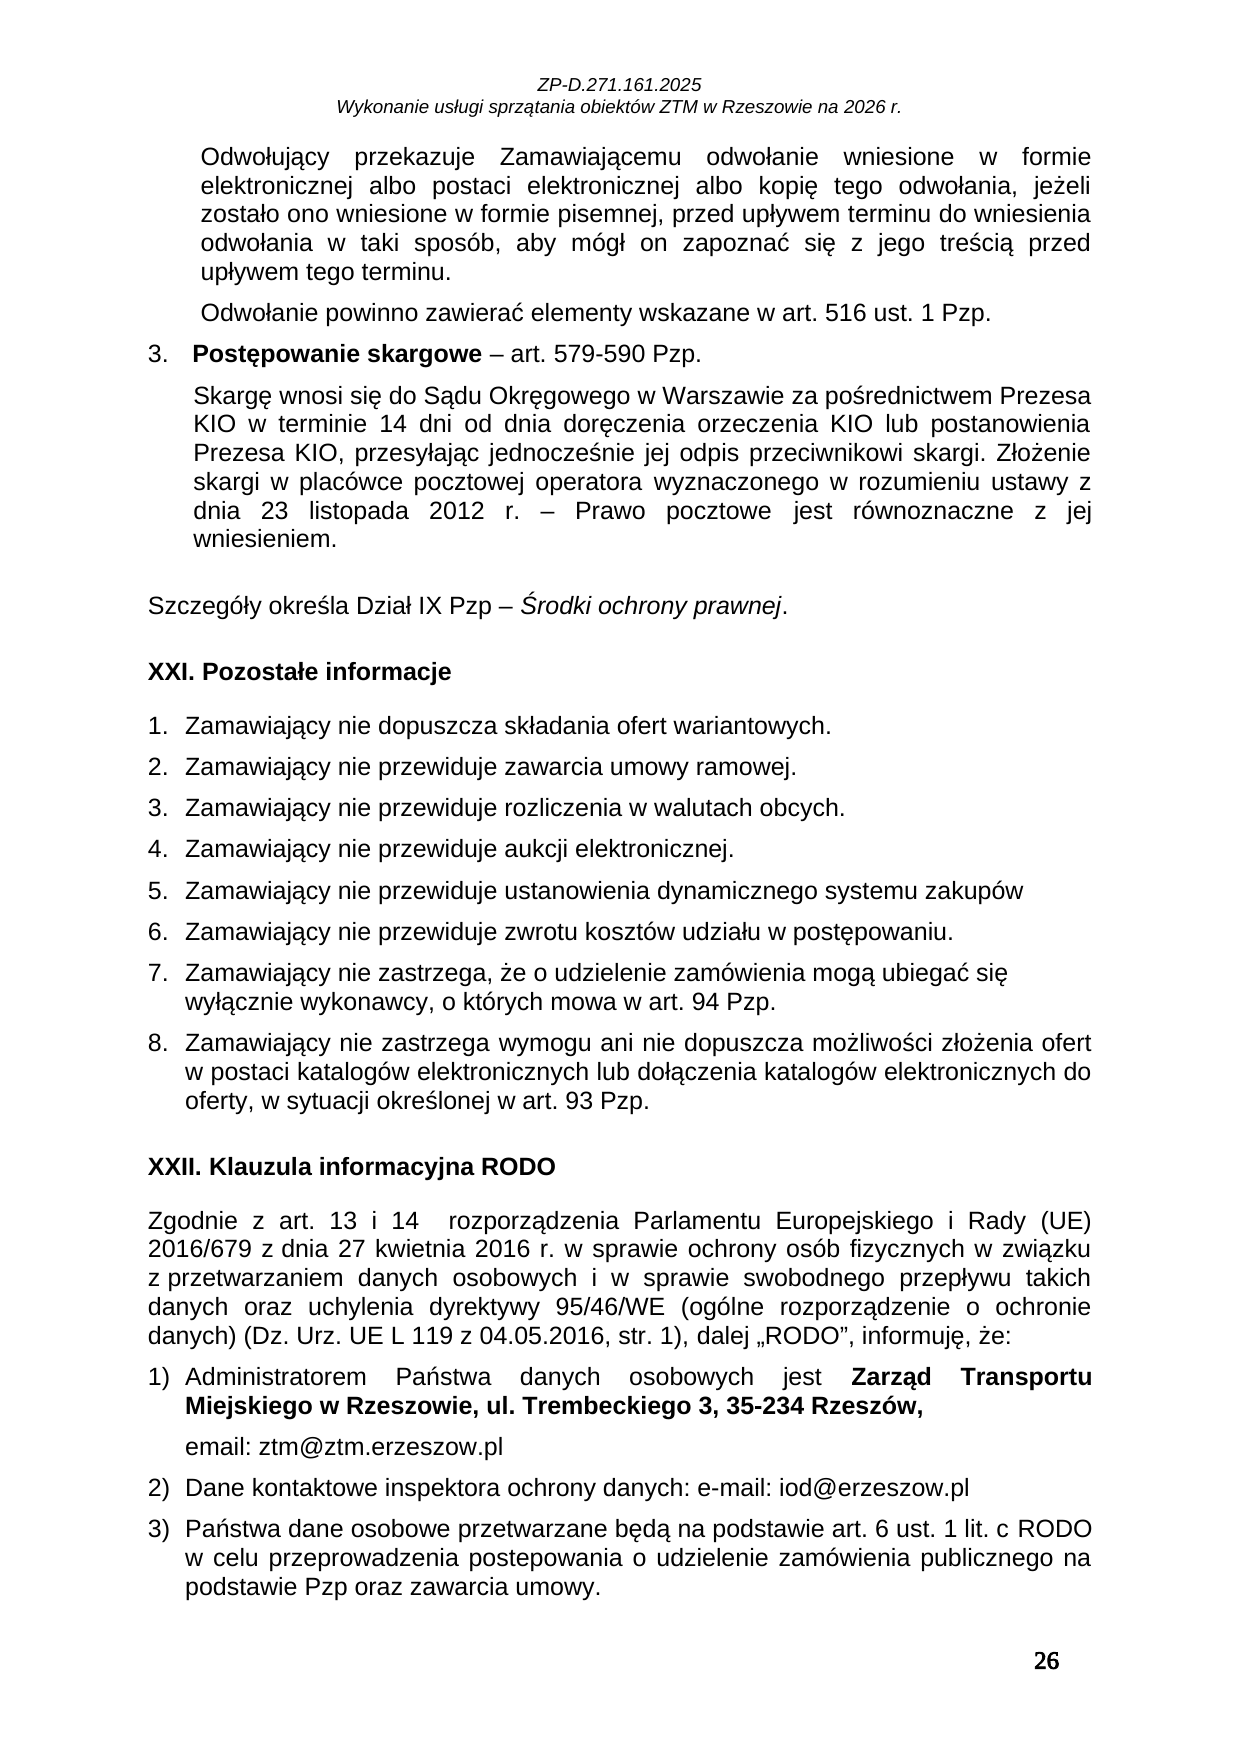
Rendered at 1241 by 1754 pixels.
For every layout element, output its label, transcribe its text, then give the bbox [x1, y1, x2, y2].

text Skargę wnosi się do Sądu Okręgowego w Warszawie za pośrednictwem Prezesa KIO w terminie 14 dni od dnia doręczenia orzeczenia KIO lub postanowienia Prezesa KIO, przesyłając jednocześnie jej odpis przeciwnikowi skargi. Złożenie skargi w placówce pocztowej operatora wyznaczonego w rozumieniu ustawy z dnia 23 listopada 2012 r. – Prawo pocztowe jest równoznaczne z jej wniesieniem. [193, 381, 1092, 553]
text XXII. Klauzula informacyjna RODO [148, 1152, 1092, 1181]
text XXI. Pozostałe informacje [148, 657, 1092, 686]
list Zamawiający nie zastrzega wymogu ani nie dopuszcza możliwości złożenia ofert w postaci katalogów elektronicznych lub dołączenia katalogów elektronicznych do oferty, w sytuacji określonej w art. 93 Pzp. [148, 1028, 1092, 1114]
list Państwa dane osobowe przetwarzane będą na podstawie art. 6 ust. 1 lit. c RODO w celu przeprowadzenia postepowania o udzielenie zamówienia publicznego na podstawie Pzp oraz zawarcia umowy. [148, 1514, 1092, 1601]
list Zamawiający nie przewiduje rozliczenia w walutach obcych. [148, 793, 1092, 822]
text Odwołujący przekazuje Zamawiającemu odwołanie wniesione w formie elektronicznej albo postaci elektronicznej albo kopię tego odwołania, jeżeli zostało ono wniesione w formie pisemnej, przed upływem terminu do wniesienia odwołania w taki sposób, aby mógł on zapoznać się z jego treścią przed upływem tego terminu. [200, 142, 1092, 286]
list Zamawiający nie przewiduje aukcji elektronicznej. [148, 834, 1092, 863]
list Zamawiający nie przewiduje zawarcia umowy ramowej. [148, 752, 1092, 781]
list Zamawiający nie przewiduje zwrotu kosztów udziału w postępowaniu. [148, 917, 1092, 946]
list Postępowanie skargowe – art. 579-590 Pzp. [148, 339, 1092, 368]
list Zamawiający nie dopuszcza składania ofert wariantowych. [148, 711, 1092, 739]
text email: ztm@ztm.erzeszow.pl [185, 1432, 1092, 1461]
text Zgodnie z art. 13 i 14 rozporządzenia Parlamentu Europejskiego i Rady (UE) 2016/679 z dnia 27 kwietnia 2016 r. w sprawie ochrony osób fizycznych w związku z przetwarzaniem danych osobowych i w sprawie swobodnego przepływu takich danych oraz uchylenia dyrektywy 95/46/WE (ogólne rozporządzenie o ochronie danych) (Dz. Urz. UE L 119 z 04.05.2016, str. 1), dalej „RODO”, informuję, że: [148, 1206, 1092, 1349]
text Odwołanie powinno zawierać elementy wskazane w art. 516 ust. 1 Pzp. [200, 298, 1092, 327]
list Administratorem Państwa danych osobowych jest Zarząd Transportu Miejskiego w Rzeszowie, ul. Trembeckiego 3, 35-234 Rzeszów, [148, 1362, 1092, 1419]
text Szczegóły określa Dział IX Pzp – Środki ochrony prawnej. [148, 591, 1092, 619]
list Zamawiający nie przewiduje ustanowienia dynamicznego systemu zakupów [148, 876, 1092, 904]
list Dane kontaktowe inspektora ochrony danych: e-mail: iod@erzeszow.pl [148, 1473, 1092, 1502]
list Zamawiający nie zastrzega, że o udzielenie zamówienia mogą ubiegać się wyłącznie wykonawcy, o których mowa w art. 94 Pzp. [148, 958, 1092, 1016]
